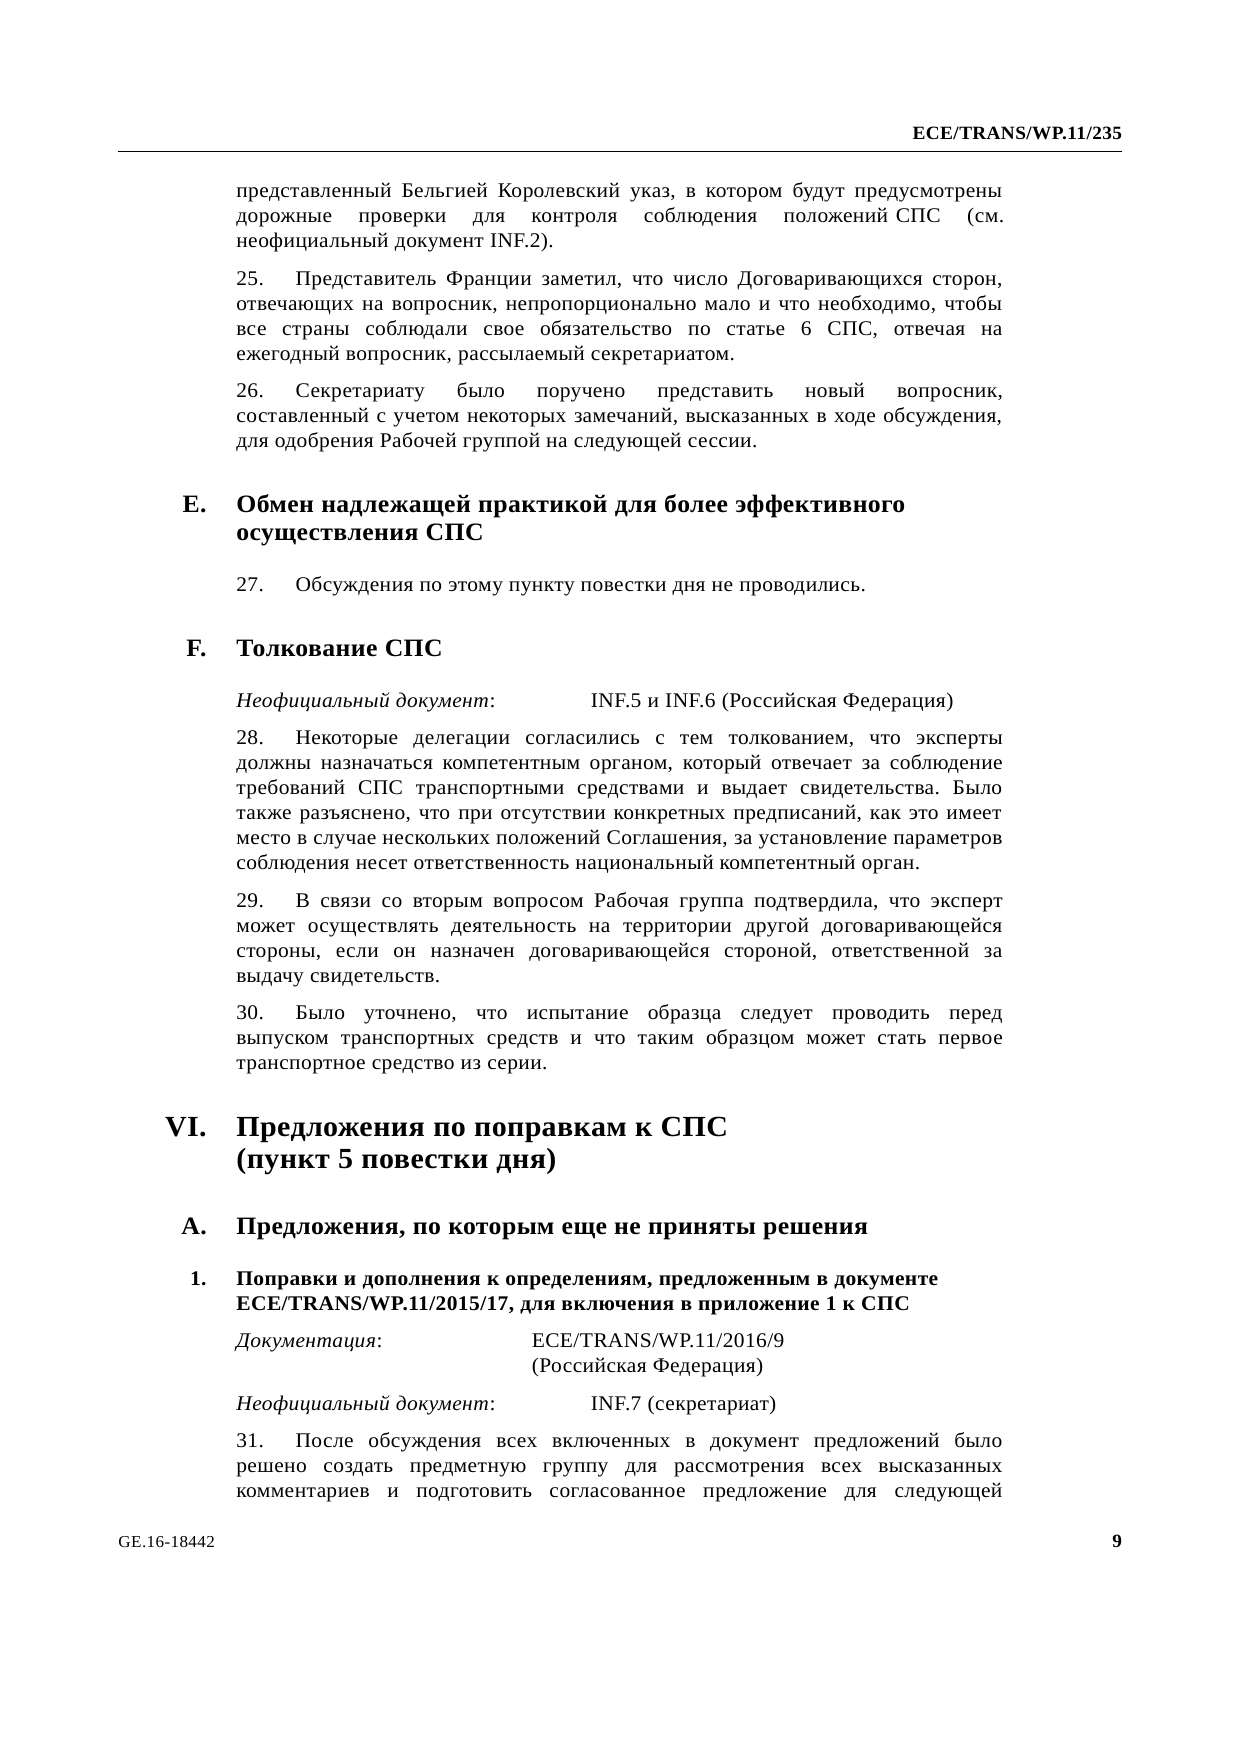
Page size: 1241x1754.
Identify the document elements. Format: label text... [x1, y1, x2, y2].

text Неофициальный документ: INF.7 (секретариат) [236, 1390, 1004, 1415]
text VI. Предложения по поправкам к СПС (пункт 5 повестки дня) [118, 1112, 1004, 1174]
text Неофициальный документ: INF.5 и INF.6 (Российская Федерация) [236, 687, 1004, 712]
text E. Обмен надлежащей практикой для более эффективного осуществления СПС [118, 490, 1004, 546]
text 29. В связи со вторым вопросом Рабочая группа подтвердила, что эксперт может осуществлять деятельность на территории другой договаривающейся стороны, если он назначен договаривающейся стороной, ответственной за выдачу свидетельств. [236, 887, 1004, 987]
text 28. Некоторые делегации согласились с тем толкованием, что эксперты должны назначаться компетентным органом, который отвечает за соблюдение требований СПС транспортными средствами и выдает свидетельства. Было также разъяснено, что при отсутствии конкретных предписаний, как это имеет место в случае нескольких положений Соглашения, за установление параметров соблюдения несет ответственность национальный компетентный орган. [236, 724, 1004, 874]
text A. Предложения, по которым еще не приняты решения [118, 1212, 1004, 1240]
text 30. Было уточнено, что испытание образца следует проводить перед выпуском транспортных средств и что таким образцом может стать первое транспортное средство из серии. [236, 999, 1004, 1074]
text 25. Представитель Франции заметил, что число Договаривающихся сторон, отвечающих на вопросник, непропорционально мало и что необходимо, чтобы все страны соблюдали свое обязательство по статье 6 СПС, отвечая на ежегодный вопросник, рассылаемый секретариатом. [236, 265, 1004, 365]
text 1. Поправки и дополнения к определениям, предложенным в документе ECE/TRANS/WP.11/2015/17, для включения в приложение 1 к СПС [118, 1265, 1004, 1315]
text 27. Обсуждения по этому пункту повестки дня не проводились. [236, 571, 1004, 596]
text Документация: ECE/TRANS/WP.11/2016/9 (Российская Федерация) [236, 1327, 1004, 1377]
text F. Толкование СПС [118, 634, 1004, 662]
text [236, 1427, 1004, 1502]
text 26. Секретариату было поручено представить новый вопросник, составленный с учетом некоторых замечаний, высказанных в ходе обсуждения, для одобрения Рабочей группой на следующей сессии. [236, 377, 1004, 452]
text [236, 177, 1004, 252]
